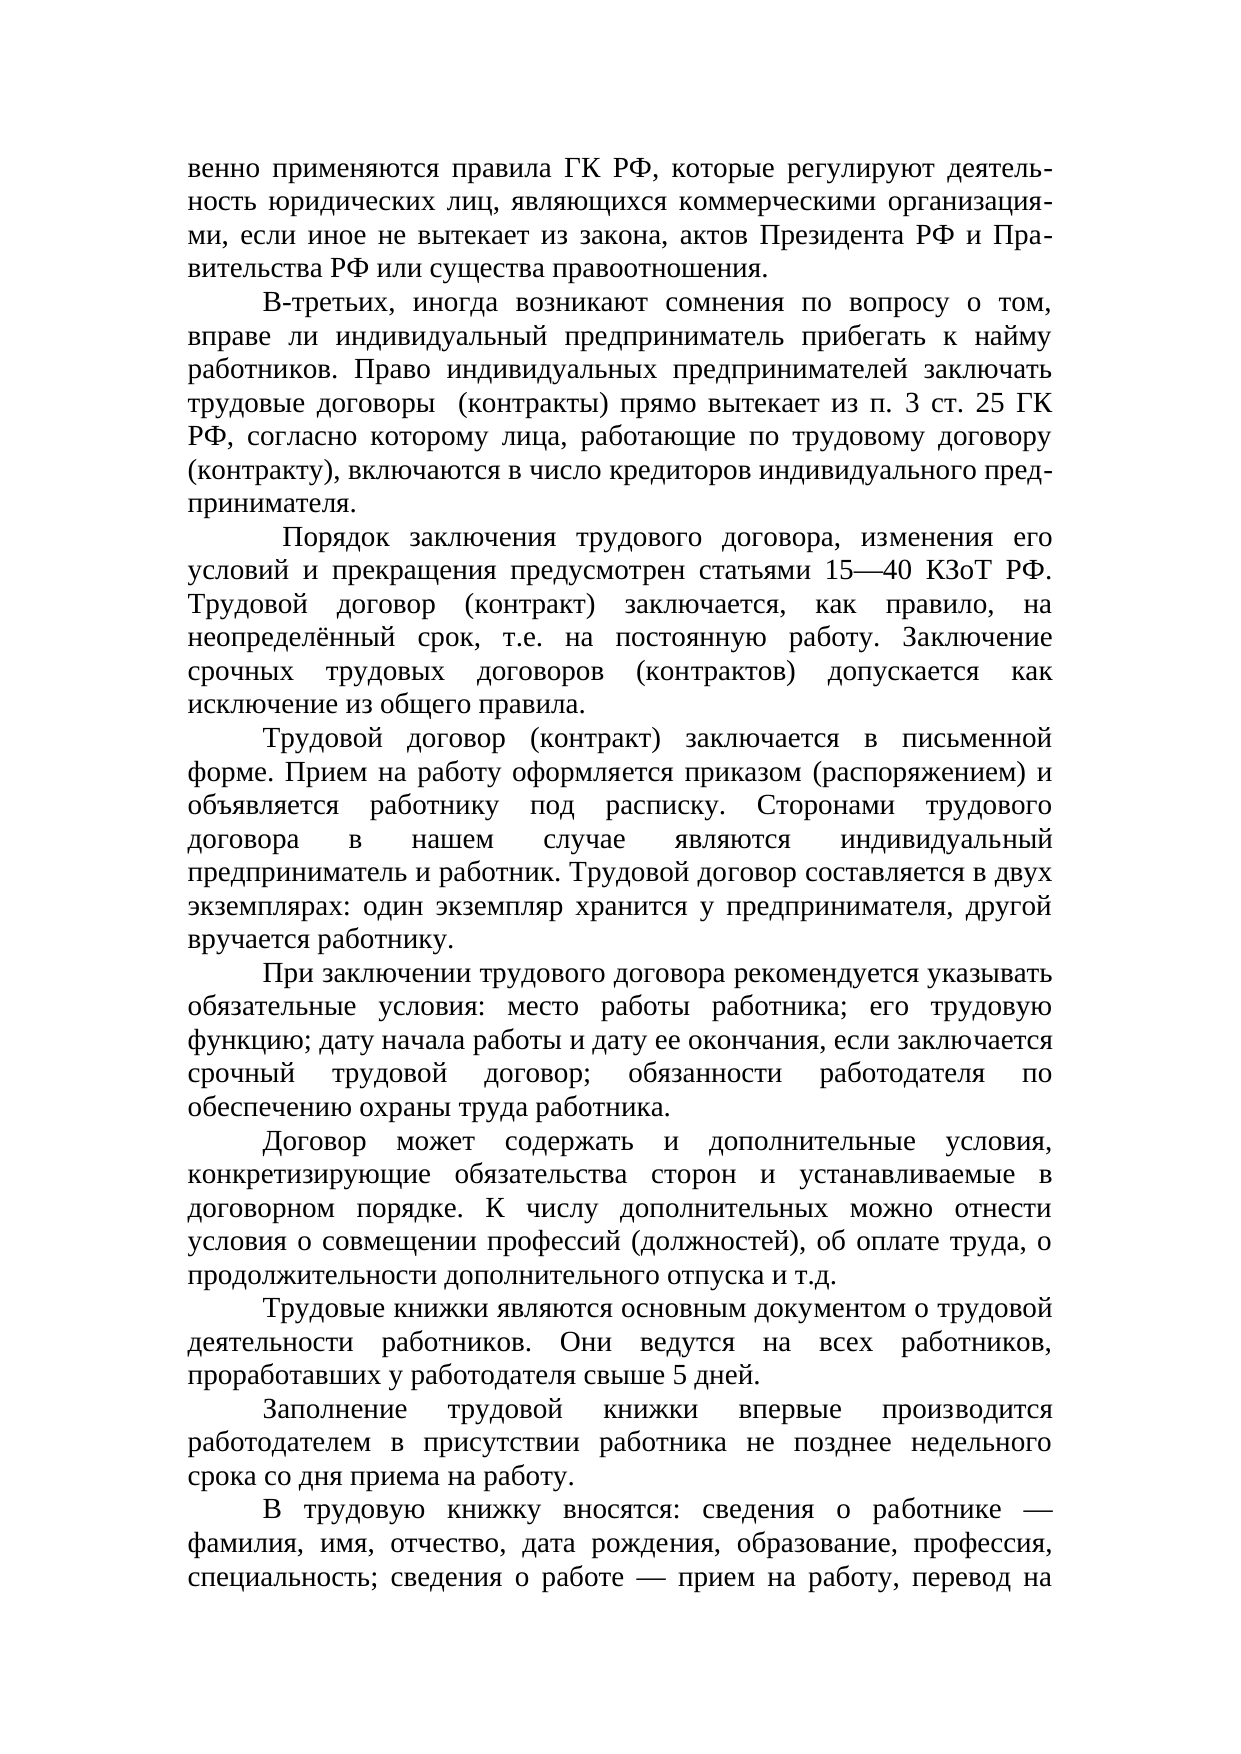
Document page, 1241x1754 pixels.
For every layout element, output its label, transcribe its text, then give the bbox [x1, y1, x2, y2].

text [187, 150, 1053, 284]
text В-третьих, иногда возникают сомнения по вопросу о том, вправе ли индивидуальный предприниматель прибегать к найму работников. Право индивидуальных предпринимателей заключать трудовые договоры (контракты) прямо вытекает из п. 3 ст. 25 ГК РФ, согласно которому лица, работающие по трудовому договору (контракту), включаются в число кредиторов индивидуального предпринимателя. [187, 284, 1053, 519]
text Заполнение трудовой книжки впервые производится работодателем в присутствии работника не позднее недельного срока со дня приема на работу. [187, 1391, 1053, 1492]
text Трудовые книжки являются основным документом о трудовой деятельности работников. Они ведутся на всех работников, проработавших у работодателя свыше 5 дней. [187, 1290, 1053, 1391]
text Трудовой договор (контракт) заключается в письменной форме. Прием на работу оформляется приказом (распоряжением) и объявляется работнику под расписку. Сторонами трудового договора в нашем случае являются индивидуальный предприниматель и работник. Трудовой договор составляется в двух экземплярах: один экземпляр хранится у предпринимателя, другой вручается работнику. [187, 720, 1053, 955]
text При заключении трудового договора рекомендуется указывать обязательные условия: место работы работника; его трудовую функцию; дату начала работы и дату ее окончания, если заключается срочный трудовой договор; обязанности работодателя по обеспечению охраны труда работника. [187, 955, 1053, 1123]
text Договор может содержать и дополнительные условия, конкретизирующие обязательства сторон и устанавливаемые в договорном порядке. К числу дополнительных можно отнести условия о совмещении профессий (должностей), об оплате труда, о продолжительности дополнительного отпуска и т.д. [187, 1123, 1053, 1290]
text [187, 1492, 1053, 1592]
text Порядок заключения трудового договора, изменения его условий и прекращения предусмотрен статьями 15—40 КЗоТ РФ. Трудовой договор (контракт) заключается, как правило, на неопределённый срок, т.е. на постоянную работу. Заключение срочных трудовых договоров (контрактов) допускается как исключение из общего правила. [187, 519, 1053, 720]
